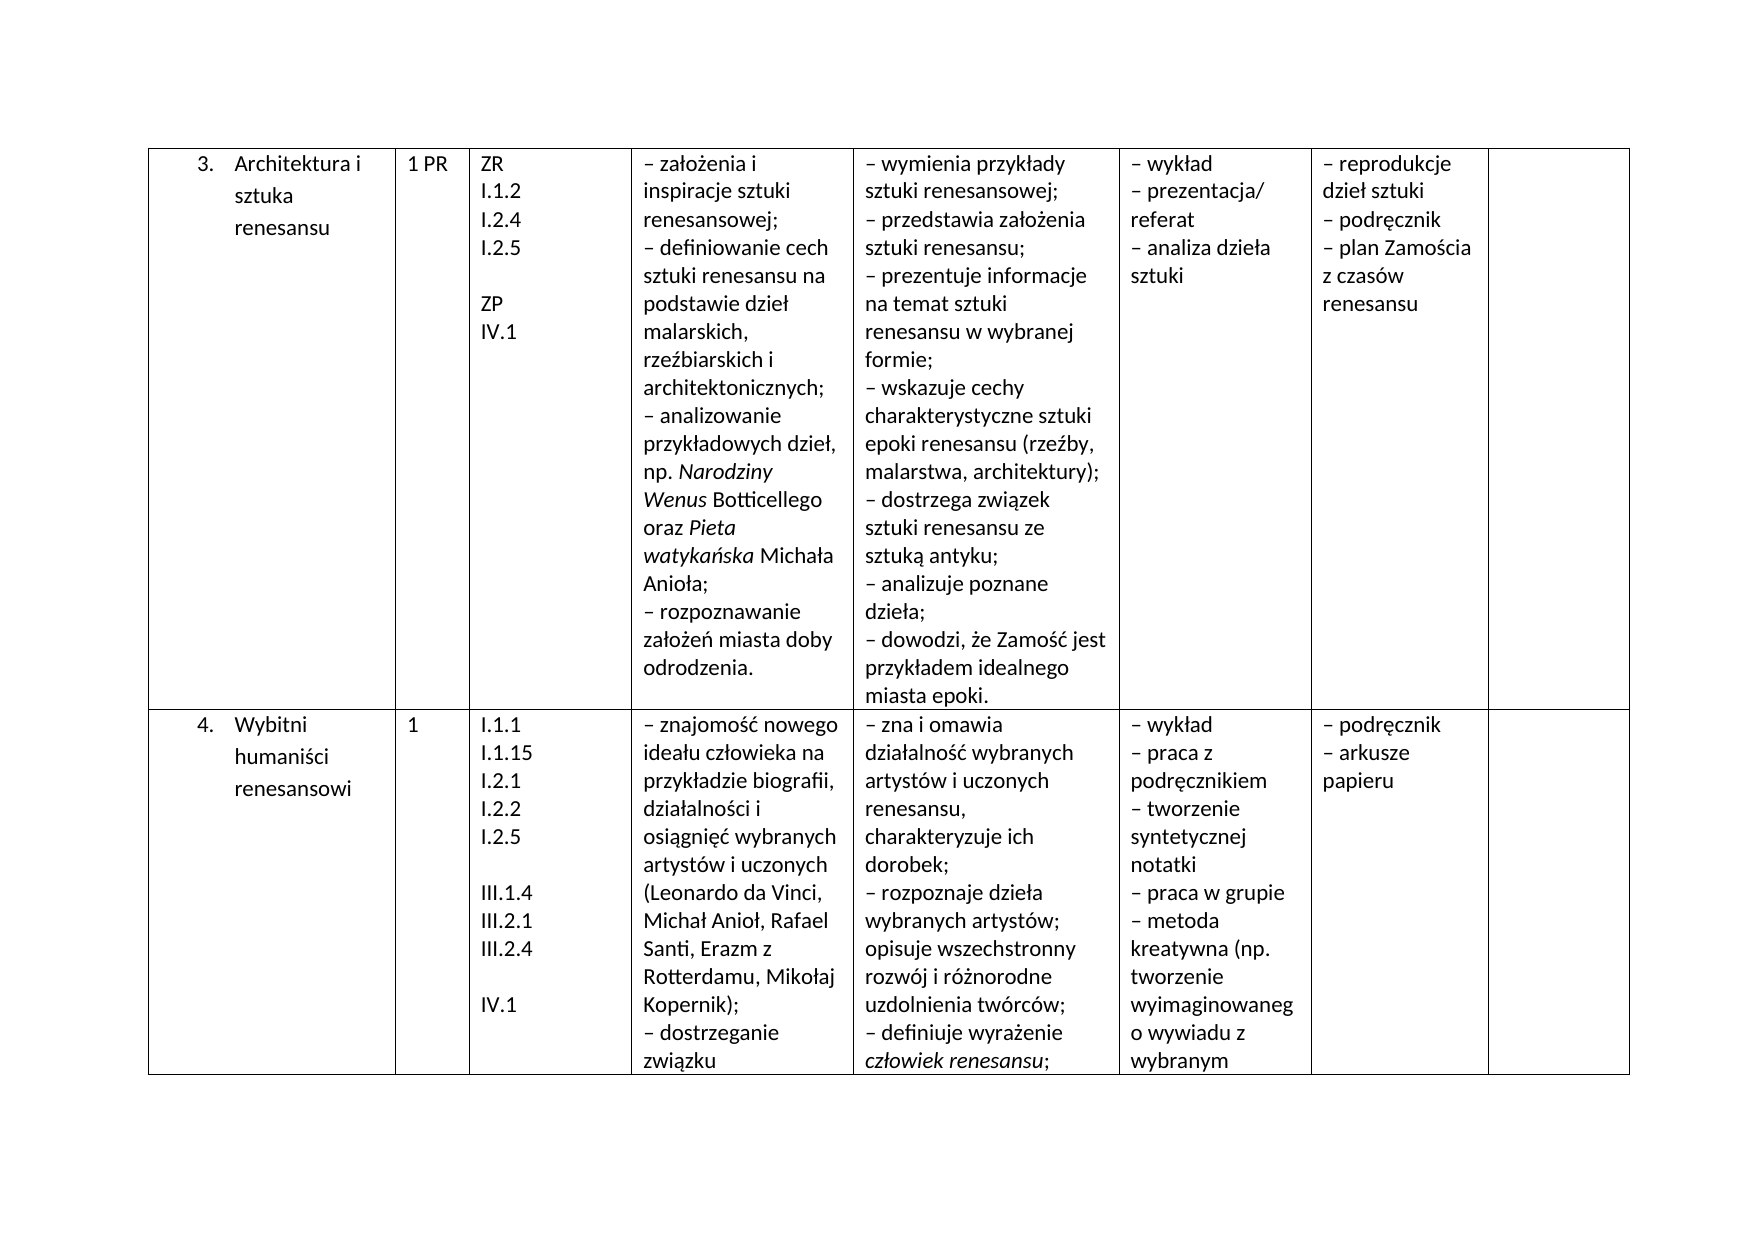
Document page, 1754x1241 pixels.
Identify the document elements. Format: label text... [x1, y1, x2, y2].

table_cell [1489, 710, 1629, 1074]
table_cell [1489, 149, 1629, 709]
table_cell 1 PR [396, 149, 469, 709]
table_cell – wykład – prezentacja/ referat – analiza dzieła sztuki [1120, 149, 1311, 709]
table_cell ZR I.1.2 I.2.4 I.2.5 ZP IV.1 [470, 149, 631, 709]
table_cell Architektura i sztuka renesansu [149, 149, 395, 709]
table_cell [1120, 710, 1311, 1074]
table_cell – reprodukcje dzieł sztuki – podręcznik – plan Zamościa z czasów renesansu [1312, 149, 1488, 709]
table_cell – założenia i inspiracje sztuki renesansowej; – definiowanie cech sztuki renesansu na podstawie dzieł malarskich, rzeźbiarskich i architektonicznych; – analizowanie przykładowych dzieł, np. Narodziny Wenus Botticellego oraz Pieta watykańska Michała Anioła; – rozpoznawanie założeń miasta doby odrodzenia. [632, 149, 853, 709]
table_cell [632, 710, 853, 1074]
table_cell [854, 710, 1119, 1074]
table_cell 1 [396, 710, 469, 1074]
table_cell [1312, 710, 1488, 1074]
table_cell – wymienia przykłady sztuki renesansowej; – przedstawia założenia sztuki renesansu; – prezentuje informacje na temat sztuki renesansu w wybranej formie; – wskazuje cechy charakterystyczne sztuki epoki renesansu (rzeźby, malarstwa, architektury); – dostrzega związek sztuki renesansu ze sztuką antyku; – analizuje poznane dzieła; – dowodzi, że Zamość jest przykładem idealnego miasta epoki. [854, 149, 1119, 709]
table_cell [149, 710, 395, 1074]
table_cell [470, 710, 631, 1074]
